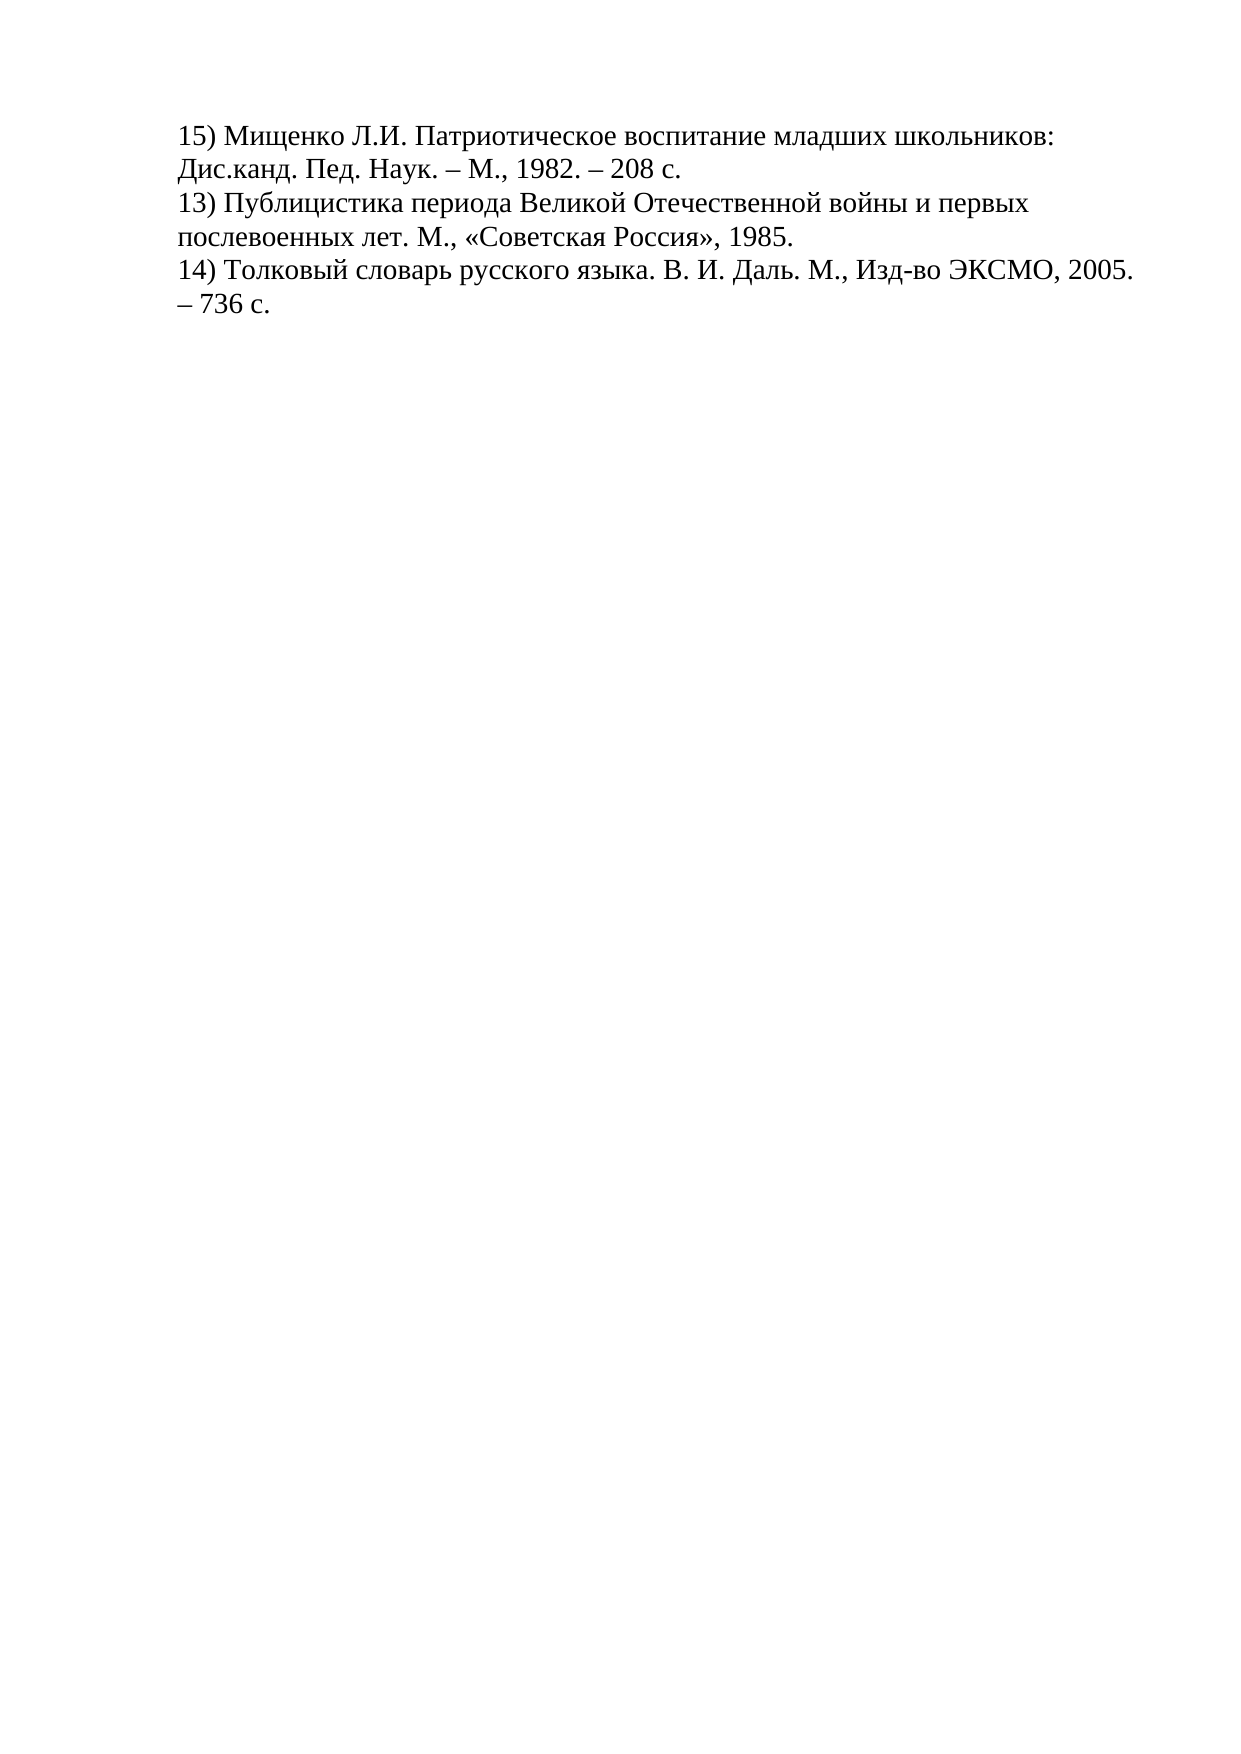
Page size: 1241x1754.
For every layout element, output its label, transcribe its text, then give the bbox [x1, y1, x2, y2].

text 14) Толковый словарь русского языка. В. И. Даль. М., Изд-во ЭКСМО, 2005. – 736 с. [177, 252, 1152, 319]
text 13) Публицистика периода Великой Отечественной войны и первых послевоенных лет. М., «Советская Россия», 1985. [177, 185, 1152, 252]
text 15) Мищенко Л.И. Патриотическое воспитание младших школьников: Дис.канд. Пед. Наук. – М., 1982. – 208 с. [177, 118, 1152, 185]
